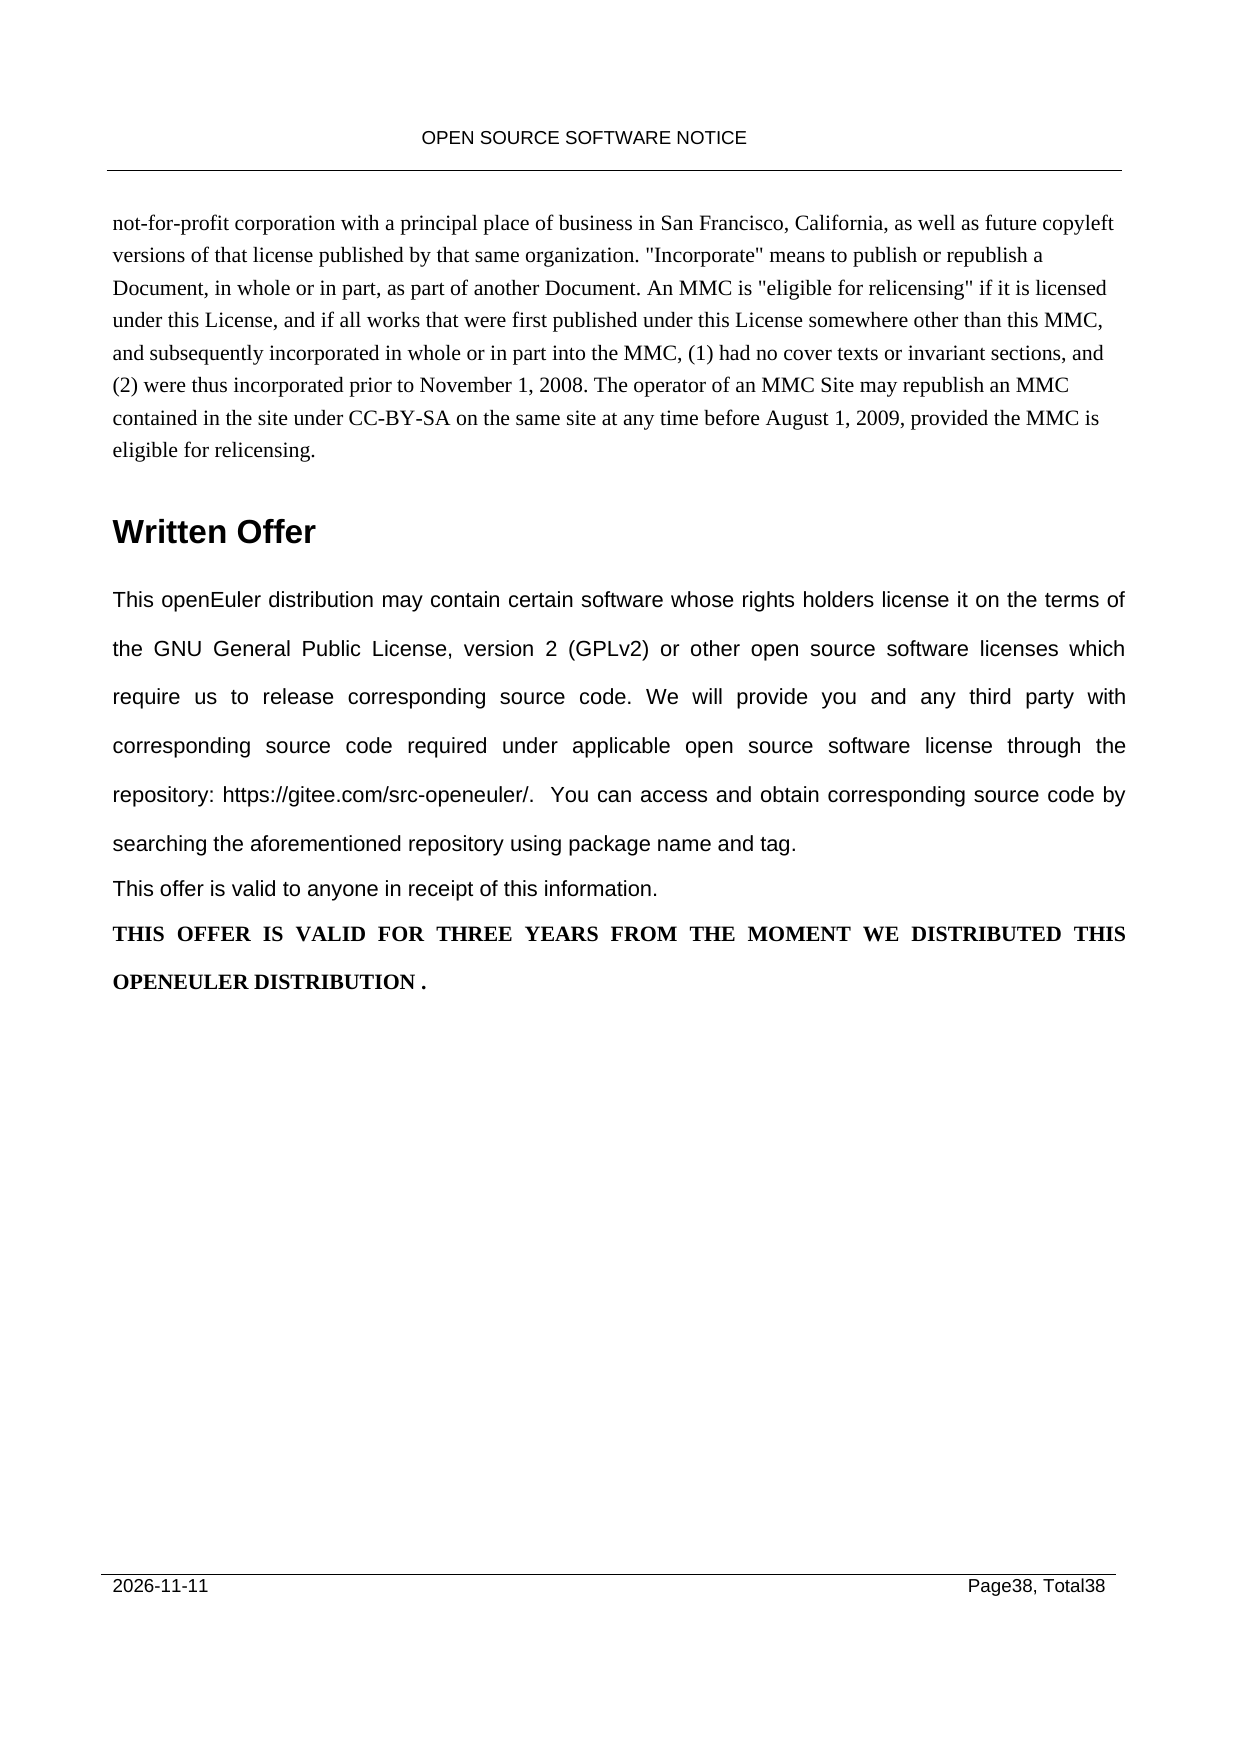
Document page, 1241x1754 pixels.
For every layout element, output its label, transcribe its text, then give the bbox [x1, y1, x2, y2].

text This openEuler distribution may contain certain software whose rights holders license it on the terms of the GNU General Public License, version 2 (GPLv2) or other open source software licenses which require us to release corresponding source code. We will provide you and any third party with corresponding source code required under applicable open source software license through the repository: https://gitee.com/src-openeuler/. You can access and obtain corresponding source code by searching the aforementioned repository using package name and tag. [112, 583, 1128, 859]
text Written Offer [112, 499, 1128, 564]
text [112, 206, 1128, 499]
text THIS OFFER IS VALID FOR THREE YEARS FROM THE MOMENT WE DISTRIBUTED THIS OPENEULER DISTRIBUTION . [112, 917, 1128, 998]
text This offer is valid to anyone in receipt of this information. [112, 872, 1128, 904]
